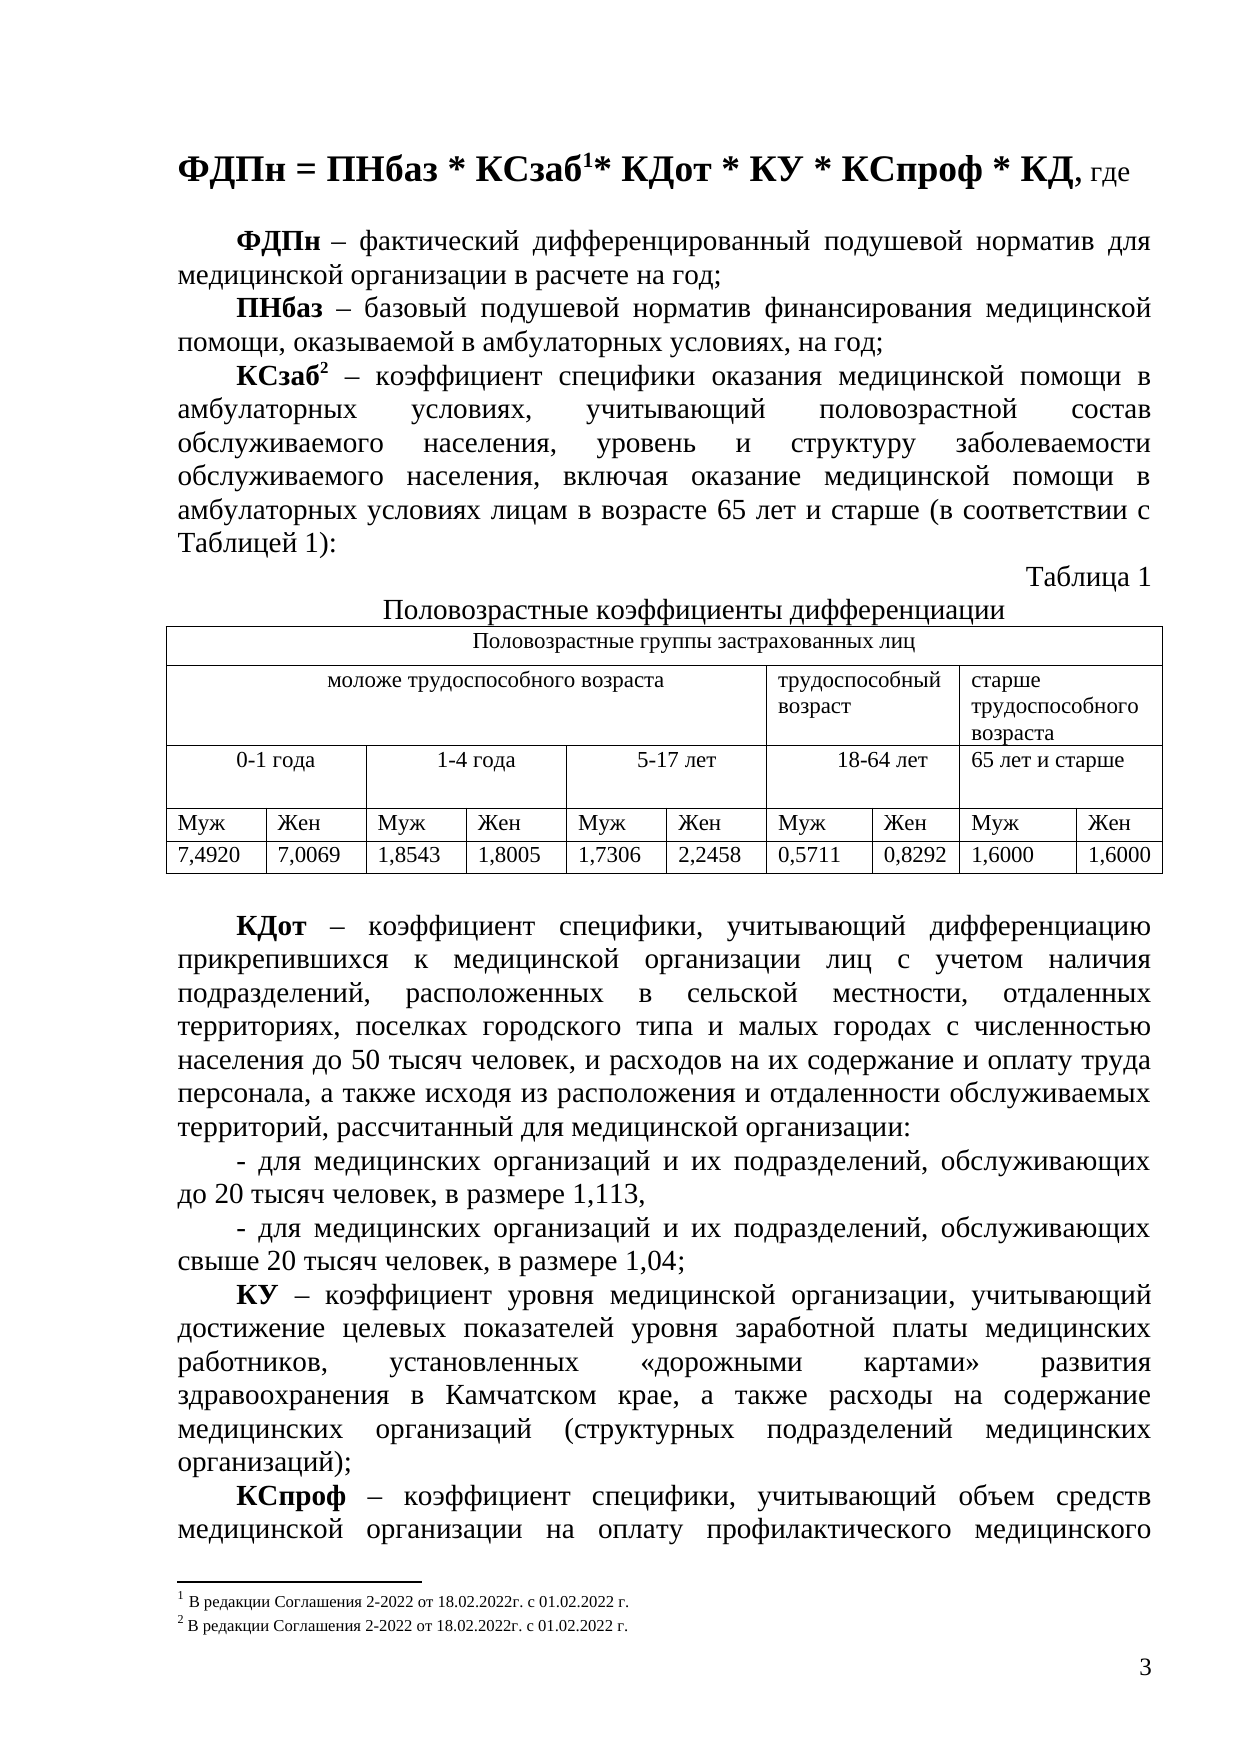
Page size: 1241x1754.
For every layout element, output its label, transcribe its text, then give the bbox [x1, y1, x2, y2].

table_cell Муж [767, 809, 872, 841]
text КДот – коэффициент специфики, учитывающий дифференциацию прикрепившихся к медицинской организации лиц с учетом наличия подразделений, расположенных в сельской местности, отдаленных территориях, поселках городского типа и малых городах с численностью населения до 50 тысяч человек, и расходов на их содержание и оплату труда персонала, а также исходя из расположения и отдаленности обслуживаемых территорий, рассчитанный для медицинской организации: [177, 908, 1152, 1143]
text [177, 1478, 1152, 1545]
table_cell Муж [367, 809, 466, 841]
table_cell 18-64 лет [767, 746, 959, 808]
table_cell 5-17 лет [567, 746, 766, 808]
table_header Половозрастные группы застрахованных лиц [167, 627, 1162, 665]
table_cell 0-1 года [167, 746, 366, 808]
table_cell 1,8005 [467, 842, 566, 873]
text Таблица 1 [177, 559, 1152, 592]
table_cell 1-4 года [367, 746, 566, 808]
text ПНбаз – базовый подушевой норматив финансирования медицинской помощи, оказываемой в амбулаторных условиях, на год; [177, 291, 1152, 358]
text ФДПн – фактический дифференцированный подушевой норматив для медицинской организации в расчете на год; [177, 223, 1152, 291]
table_cell 0,5711 [767, 842, 872, 873]
table_cell 1,8543 [367, 842, 466, 873]
table_cell Жен [1077, 809, 1162, 841]
table_cell трудоспособный возраст [767, 666, 959, 745]
text КСзаб – коэффициент специфики оказания медицинской помощи в амбулаторных условиях, учитывающий половозрастной состав обслуживаемого населения, уровень и структуру заболеваемости обслуживаемого населения, включая оказание медицинской помощи в амбулаторных условиях лицам в возрасте 65 лет и старше (в соответствии с Таблицей 1): [177, 358, 1152, 559]
table_cell 2,2458 [667, 842, 766, 873]
table_cell 65 лет и старше [960, 746, 1162, 808]
table_cell 7,4920 [167, 842, 266, 873]
table_cell Жен [467, 809, 566, 841]
table_cell Жен [667, 809, 766, 841]
text КУ – коэффициент уровня медицинской организации, учитывающий достижение целевых показателей уровня заработной платы медицинских работников, установленных «дорожными картами» развития здравоохранения в Камчатском крае, а также расходы на содержание медицинских организаций (структурных подразделений медицинских организаций); [177, 1277, 1152, 1478]
table_cell Муж [567, 809, 666, 841]
table_cell моложе трудоспособного возраста [167, 666, 766, 745]
text Половозрастные коэффициенты дифференциации [177, 592, 1152, 626]
table_cell Муж [960, 809, 1076, 841]
table_cell Муж [167, 809, 266, 841]
text - для медицинских организаций и их подразделений, обслуживающих свыше 20 тысяч человек, в размере 1,04; [177, 1210, 1152, 1277]
table_cell Жен [267, 809, 366, 841]
table_cell старше трудоспособного возраста [960, 666, 1162, 745]
table_cell 0,8292 [873, 842, 959, 873]
text ФДПн = ПНбаз * КСзаб* КДот * КУ * КСпроф * КД, где [177, 147, 1152, 190]
table_cell 1,7306 [567, 842, 666, 873]
table_cell 7,0069 [267, 842, 366, 873]
table_cell 1,6000 [960, 842, 1076, 873]
text - для медицинских организаций и их подразделений, обслуживающих до 20 тысяч человек, в размере 1,113, [177, 1143, 1152, 1210]
table_cell 1,6000 [1077, 842, 1162, 873]
table_cell Жен [873, 809, 959, 841]
